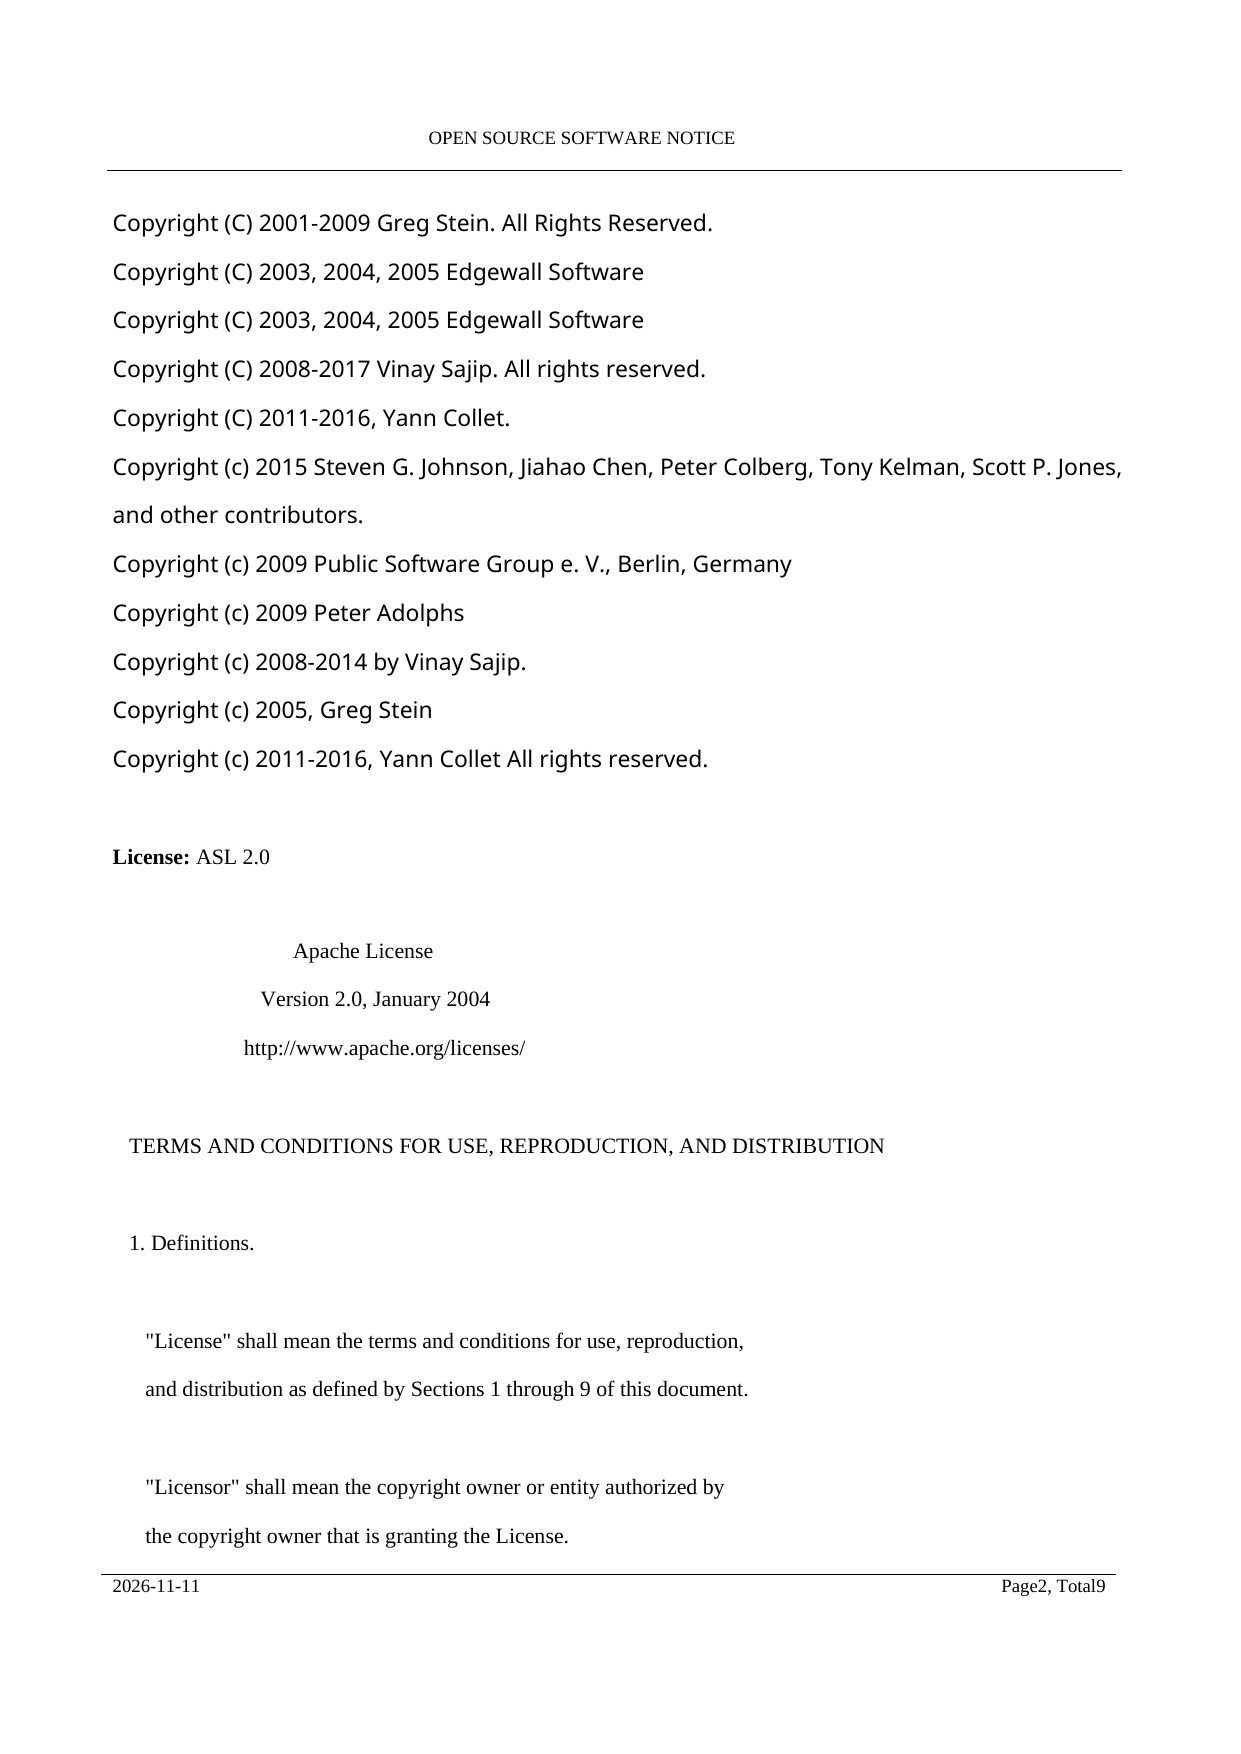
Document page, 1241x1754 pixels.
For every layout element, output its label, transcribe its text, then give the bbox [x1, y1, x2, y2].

text License: ASL 2.0 [112, 840, 1128, 873]
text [112, 885, 1128, 1551]
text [112, 206, 1128, 824]
